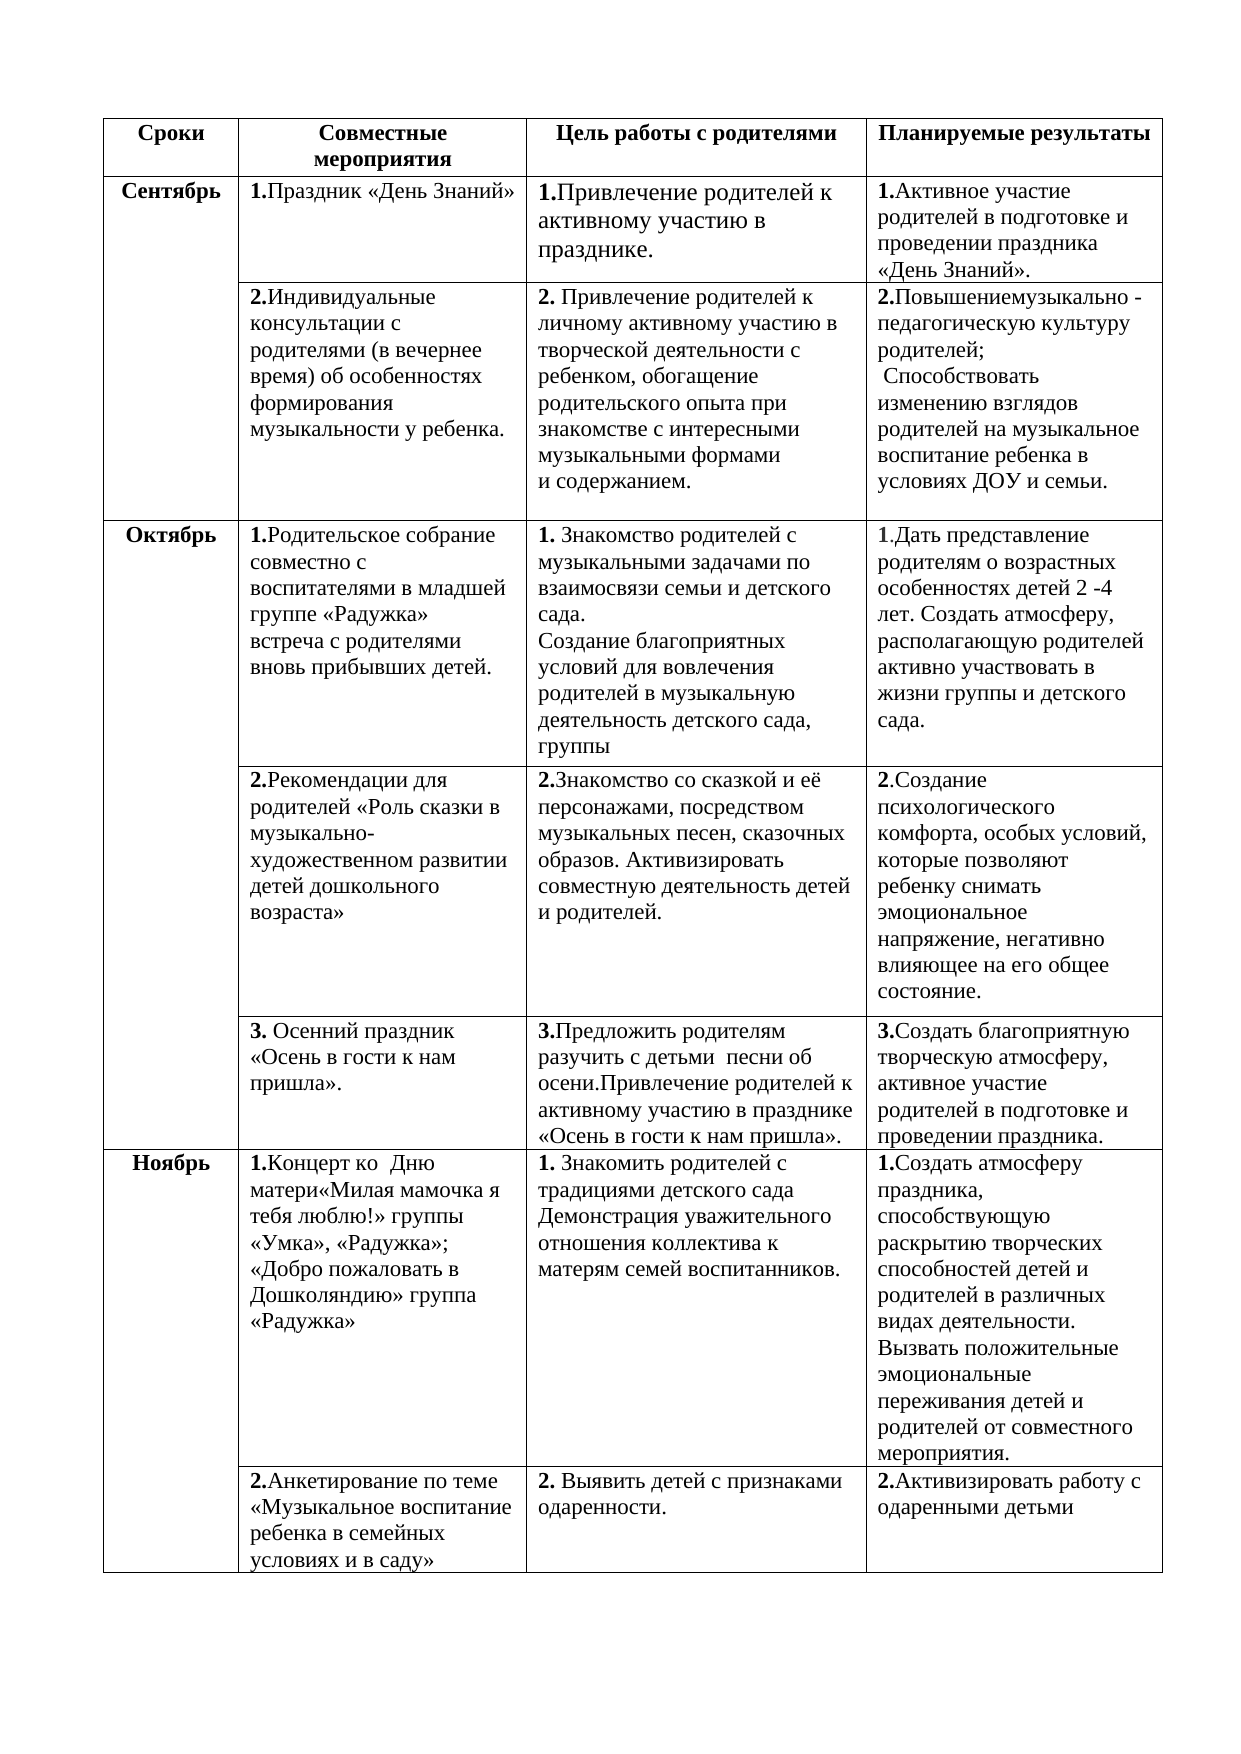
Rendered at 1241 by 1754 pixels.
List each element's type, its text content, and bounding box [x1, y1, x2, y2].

table_cell 2.Знакомство со сказкой и её персонажами, посредством музыкальных песен, сказочных образов. Активизировать совместную деятельность детей и родителей. [527, 767, 866, 1016]
table_cell 2. Выявить детей с признаками одаренности. [527, 1467, 866, 1572]
table_cell 1.Привлечение родителей к активному участию в празднике. [527, 177, 866, 282]
table_cell 1.Концерт ко Дню матери«Милая мамочка я тебя люблю!» группы «Умка», «Радужка»; «Добро пожаловать в Дошколяндию» группа «Радужка» [239, 1150, 526, 1466]
table_cell 2.Индивидуальные консультации с родителями (в вечернее время) об особенностях формирования музыкальности у ребенка. [239, 283, 526, 520]
table_cell 2.Создание психологического комфорта, особых условий, которые позволяют ребенку снимать эмоциональное напряжение, негативно влияющее на его общее состояние. [867, 767, 1162, 1016]
table_cell 3.Предложить родителям разучить с детьми песни об осени.Привлечение родителей к активному участию в празднике «Осень в гости к нам пришла». [527, 1017, 866, 1148]
table_cell 2.Повышениемузыкально - педагогическую культуру родителей; Способствовать изменению взглядов родителей на музыкальное воспитание ребенка в условиях ДОУ и семьи. [867, 283, 1162, 520]
table_cell Ноябрь [104, 1150, 238, 1572]
table_cell 1.Праздник «День Знаний» [239, 177, 526, 282]
table_cell 3.Создать благоприятную творческую атмосферу, активное участие родителей в подготовке и проведении праздника. [867, 1017, 1162, 1148]
table_header Планируемые результаты [867, 119, 1162, 176]
table_header Сроки [104, 119, 238, 176]
table_cell 2. Привлечение родителей к личному активному участию в творческой деятельности с ребенком, обогащение родительского опыта при знакомстве с интересными музыкальными формами и содержанием. [527, 283, 866, 520]
table_cell 1.Родительское собрание совместно с воспитателями в младшей группе «Радужка» встреча с родителями вновь прибывших детей. [239, 521, 526, 766]
table_cell 1. Знакомить родителей с традициями детского сада Демонстрация уважительного отношения коллектива к матерям семей воспитанников. [527, 1150, 866, 1466]
table_header Цель работы с родителями [527, 119, 866, 176]
table_cell 1. Знакомство родителей с музыкальными задачами по взаимосвязи семьи и детского сада. Создание благоприятных условий для вовлечения родителей в музыкальную деятельность детского сада, группы [527, 521, 866, 766]
table_cell 1.Дать представление родителям о возрастных особенностях детей 2 -4 лет. Создать атмосферу, располагающую родителей активно участвовать в жизни группы и детского сада. [867, 521, 1162, 766]
table_cell 3. Осенний праздник «Осень в гости к нам пришла». [239, 1017, 526, 1148]
table_cell Сентябрь [104, 177, 238, 520]
table_cell 2.Активизировать работу с одаренными детьми [867, 1467, 1162, 1572]
table_cell 1.Активное участие родителей в подготовке и проведении праздника «День Знаний». [867, 177, 1162, 282]
table_cell 2.Рекомендации для родителей «Роль сказки в музыкально-художественном развитии детей дошкольного возраста» [239, 767, 526, 1016]
table_cell 1.Создать атмосферу праздника, способствующую раскрытию творческих способностей детей и родителей в различных видах деятельности. Вызвать положительные эмоциональные переживания детей и родителей от совместного мероприятия. [867, 1150, 1162, 1466]
table_header Совместные мероприятия [239, 119, 526, 176]
table_cell Октябрь [104, 521, 238, 1148]
table_cell 2.Анкетирование по теме «Музыкальное воспитание ребенка в семейных условиях и в саду» [239, 1467, 526, 1572]
